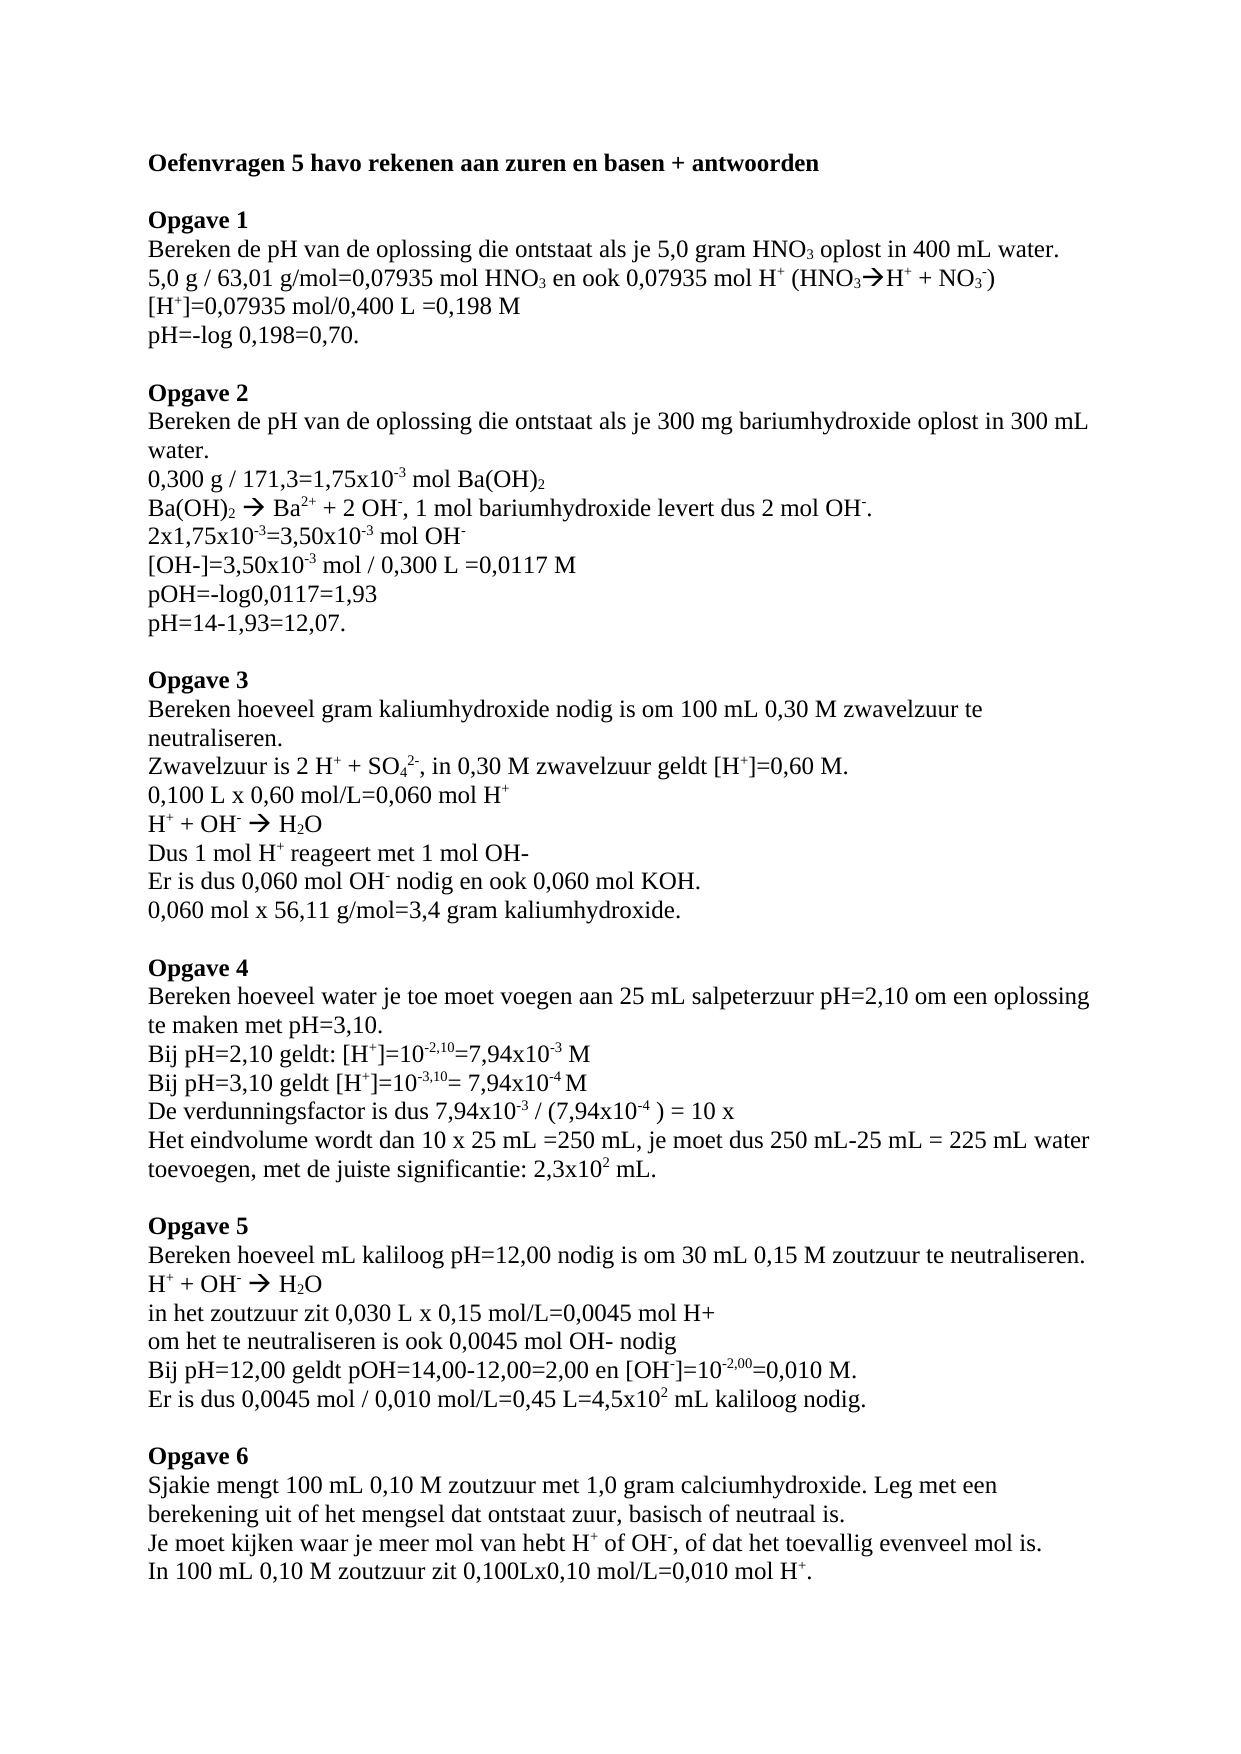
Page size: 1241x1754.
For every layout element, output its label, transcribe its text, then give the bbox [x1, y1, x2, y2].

text []=3,50x10-3 mol / =0,0117 M [148, 550, 1093, 579]
text In 100 mL zoutzuur zit 0,100Lx0,10 mol/L=0,010 mol H+. [148, 1556, 1093, 1585]
text H+ + OH- H2O [148, 809, 1093, 838]
text Bij pH=12,00 geldt pOH=14,00-12,00=2,00 en [OH-]=10-2,00=0,010 M. [148, 1355, 1093, 1384]
text [H+]=0,07935 mol/0,400 L =0,198 M [148, 291, 1093, 320]
text om het te neutraliseren is ook 0,0045 mol OH- nodig [148, 1326, 1093, 1355]
text / 63,01 g/mol=0,07935 mol HNO3 en ook 0,07935 mol H+ (HNO3H+ + NO3-) [148, 263, 1093, 291]
text Bereken hoeveel gram kaliumhydroxide nodig is om 100 mL zwavelzuur te neutraliseren. [148, 694, 1093, 751]
text 2x1,75x10-3=3,50x10-3 mol [148, 521, 1093, 550]
text / 171,3=1,75x10-3 mol Ba(OH)2 [148, 464, 1093, 493]
text Je moet kijken waar je meer mol van hebt H+ of OH-, of dat het toevallig evenveel mol is. [148, 1528, 1093, 1556]
text Opgave 5 [148, 1211, 1093, 1240]
text pH=14-1,93=12,07. [148, 608, 1093, 636]
text Dus 1 mol H+ reageert met 1 mol OH- [148, 838, 1093, 866]
text Bereken de pH van de oplossing die ontstaat als je HNO3 oplost in 400 mL water. [148, 234, 1093, 263]
text Het eindvolume wordt dan 10 x 25 mL =250 mL, je moet dus 250 mL-25 mL = 225 mL water toevoegen, met de juiste significantie: 2,3x102 mL. [148, 1125, 1093, 1183]
text Opgave 4 [148, 953, 1093, 981]
text Opgave 1 [148, 205, 1093, 234]
text H+ + OH- H2O [148, 1269, 1093, 1298]
text in het zoutzuur zit x 0,15 mol/L=0,0045 mol H+ [148, 1298, 1093, 1326]
text Er is dus 0,0045 mol / 0,010 mol/L=0,45 L=4,5x102 mL kaliloog nodig. [148, 1384, 1093, 1413]
text Bereken de pH van de oplossing die ontstaat als je 300 mg bariumhydroxide oplost in 300 mL water. [148, 406, 1093, 464]
text Bij pH=3,10 geldt [H+]=10-3,10= 7,94x10- [148, 1068, 1093, 1096]
text Opgave 6 [148, 1441, 1093, 1470]
text Bij pH=2,10 geldt: [H+]=10-2,10=7,94x10- [148, 1039, 1093, 1068]
text Bereken hoeveel mL kaliloog pH=12,00 nodig is om 30 mL zoutzuur te neutraliseren. [148, 1240, 1093, 1269]
text Ba(OH)2 Ba2+ + 2 , 1 mol bariumhydroxide levert dus 2 mol . [148, 493, 1093, 521]
text De verdunningsfactor is dus 7,94x10-3 / (7,94x10-4 ) = 10 x [148, 1096, 1093, 1125]
text x 0,60 mol/L=0,060 mol H+ [148, 780, 1093, 809]
text pOH=-log0,0117=1,93 [148, 579, 1093, 608]
text Opgave 3 [148, 665, 1093, 694]
text pH=-log 0,198=0,70. [148, 320, 1093, 349]
text Zwavelzuur is 2 H+ + SO42-, in zwavelzuur geldt [H+]=0,60 M. [148, 751, 1093, 780]
text Sjakie mengt 100 mL zoutzuur met calciumhydroxide. Leg met een berekening uit of het mengsel dat ontstaat zuur, basisch of neutraal is. [148, 1470, 1093, 1528]
text Oefenvragen 5 havo rekenen aan zuren en basen + antwoorden [148, 148, 1093, 176]
text 0,060 mol x 56,11 g/mol=3,4 gram kaliumhydroxide. [148, 895, 1093, 924]
text Bereken hoeveel water je toe moet voegen aan 25 mL salpeterzuur pH=2,10 om een oplossing te maken met pH=3,10. [148, 981, 1093, 1039]
text Opgave 2 [148, 378, 1093, 406]
text Er is dus 0,060 mol OH- nodig en ook 0,060 mol KOH. [148, 866, 1093, 895]
